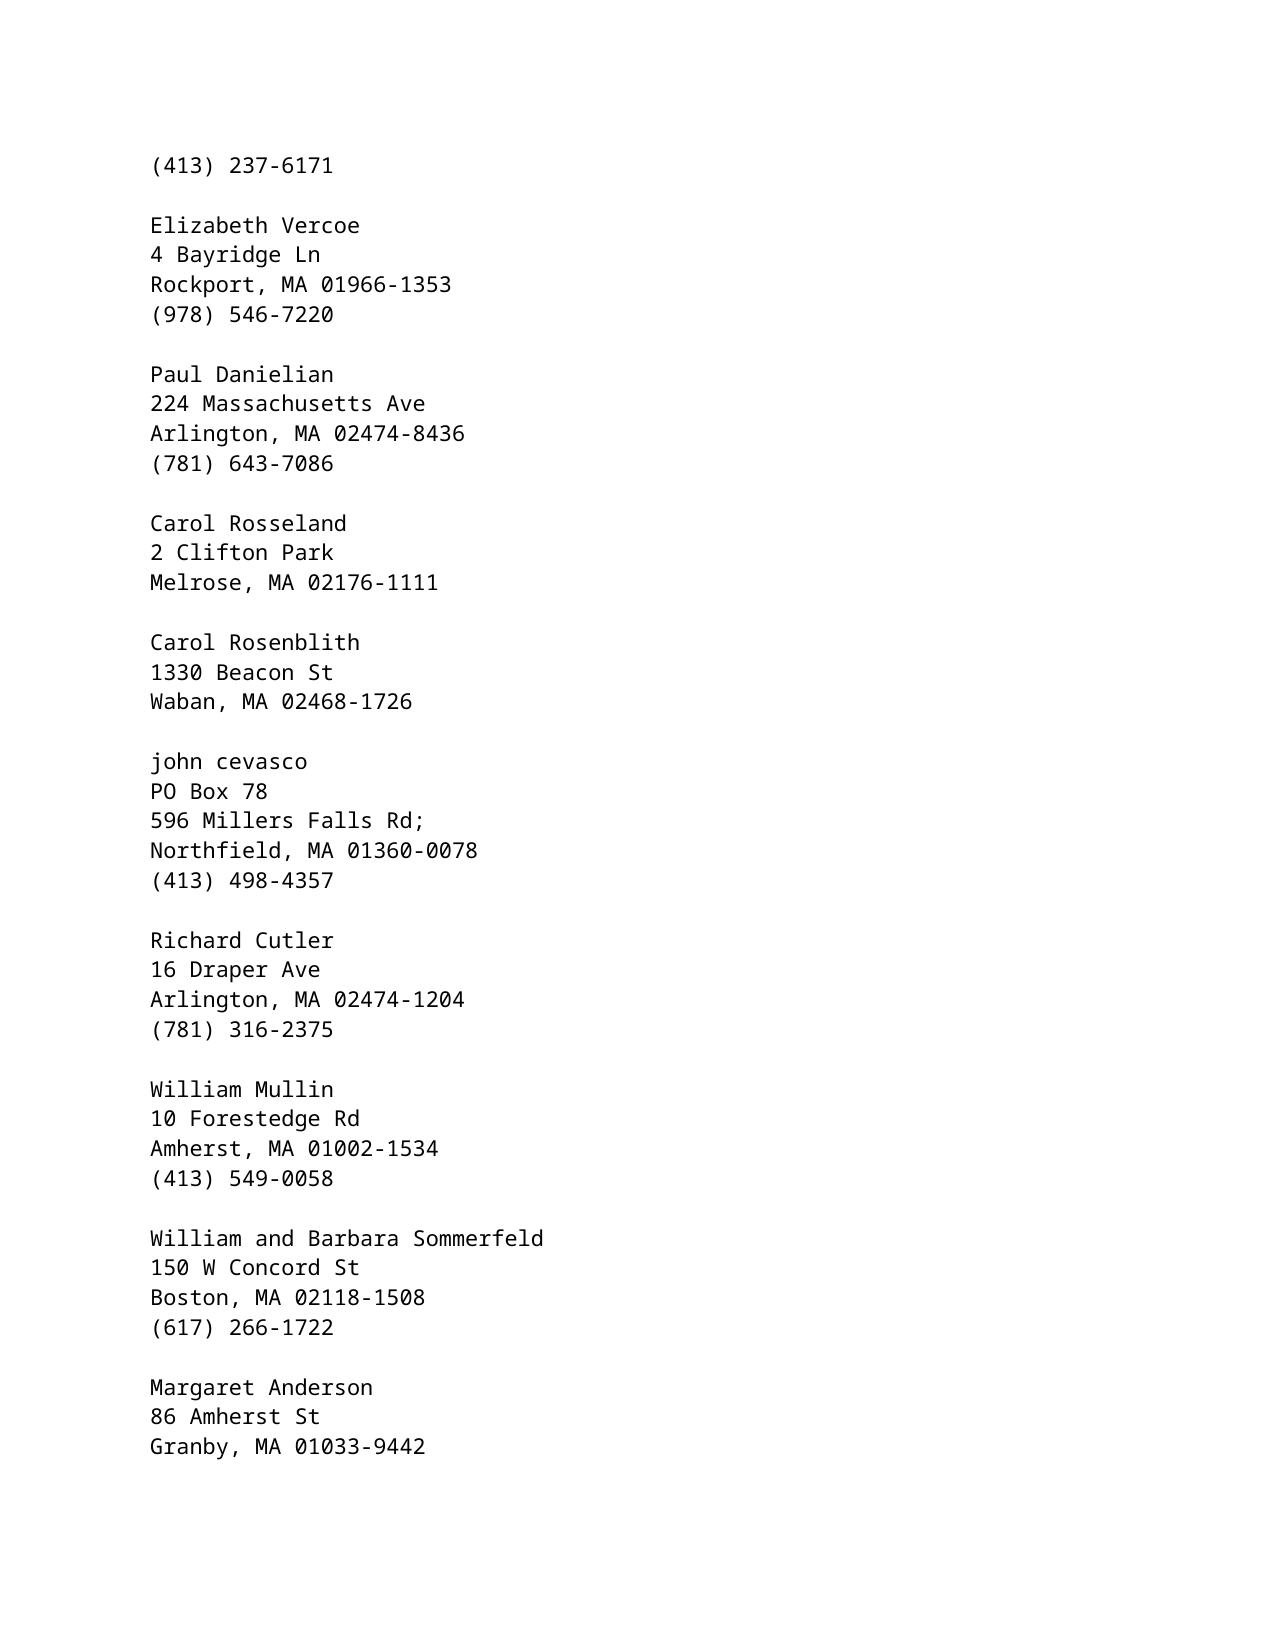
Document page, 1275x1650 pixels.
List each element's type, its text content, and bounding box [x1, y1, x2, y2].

text Richard Cutler [150, 924, 1125, 954]
text Rockport, MA 01966-1353 [150, 269, 1125, 299]
text 16 Draper Ave [150, 954, 1125, 984]
text Arlington, MA 02474-1204 [150, 984, 1125, 1014]
text 224 Massachusetts Ave [150, 388, 1125, 418]
text (781) 316-2375 [150, 1014, 1125, 1044]
text William Mullin [150, 1073, 1125, 1103]
text (413) 549-0058 [150, 1163, 1125, 1193]
text Arlington, MA 02474-8436 [150, 418, 1125, 448]
text Paul Danielian [150, 358, 1125, 388]
text 4 Bayridge Ln [150, 239, 1125, 269]
text (781) 643-7086 [150, 448, 1125, 478]
text (978) 546-7220 [150, 299, 1125, 329]
text Melrose, MA 02176-1111 [150, 567, 1125, 597]
text Amherst, MA 01002-1534 [150, 1133, 1125, 1163]
text Carol Rosenblith [150, 627, 1125, 656]
text Elizabeth Vercoe [150, 209, 1125, 239]
text Margaret Anderson [150, 1371, 1125, 1401]
text (413) 237-6171 [150, 150, 1125, 180]
text 10 Forestedge Rd [150, 1103, 1125, 1133]
text 596 Millers Falls Rd; [150, 805, 1125, 835]
text (617) 266-1722 [150, 1312, 1125, 1342]
text William and Barbara Sommerfeld [150, 1222, 1125, 1252]
text Carol Rosseland [150, 507, 1125, 537]
text 2 Clifton Park [150, 537, 1125, 567]
text Granby, MA 01033-9442 [150, 1431, 1125, 1461]
text Boston, MA 02118-1508 [150, 1282, 1125, 1312]
text Northfield, MA 01360-0078 [150, 835, 1125, 865]
text 1330 Beacon St [150, 656, 1125, 686]
text PO Box 78 [150, 776, 1125, 805]
text (413) 498-4357 [150, 865, 1125, 895]
text 150 W Concord St [150, 1252, 1125, 1282]
text 86 Amherst St [150, 1401, 1125, 1431]
text Waban, MA 02468-1726 [150, 686, 1125, 716]
text john cevasco [150, 746, 1125, 776]
